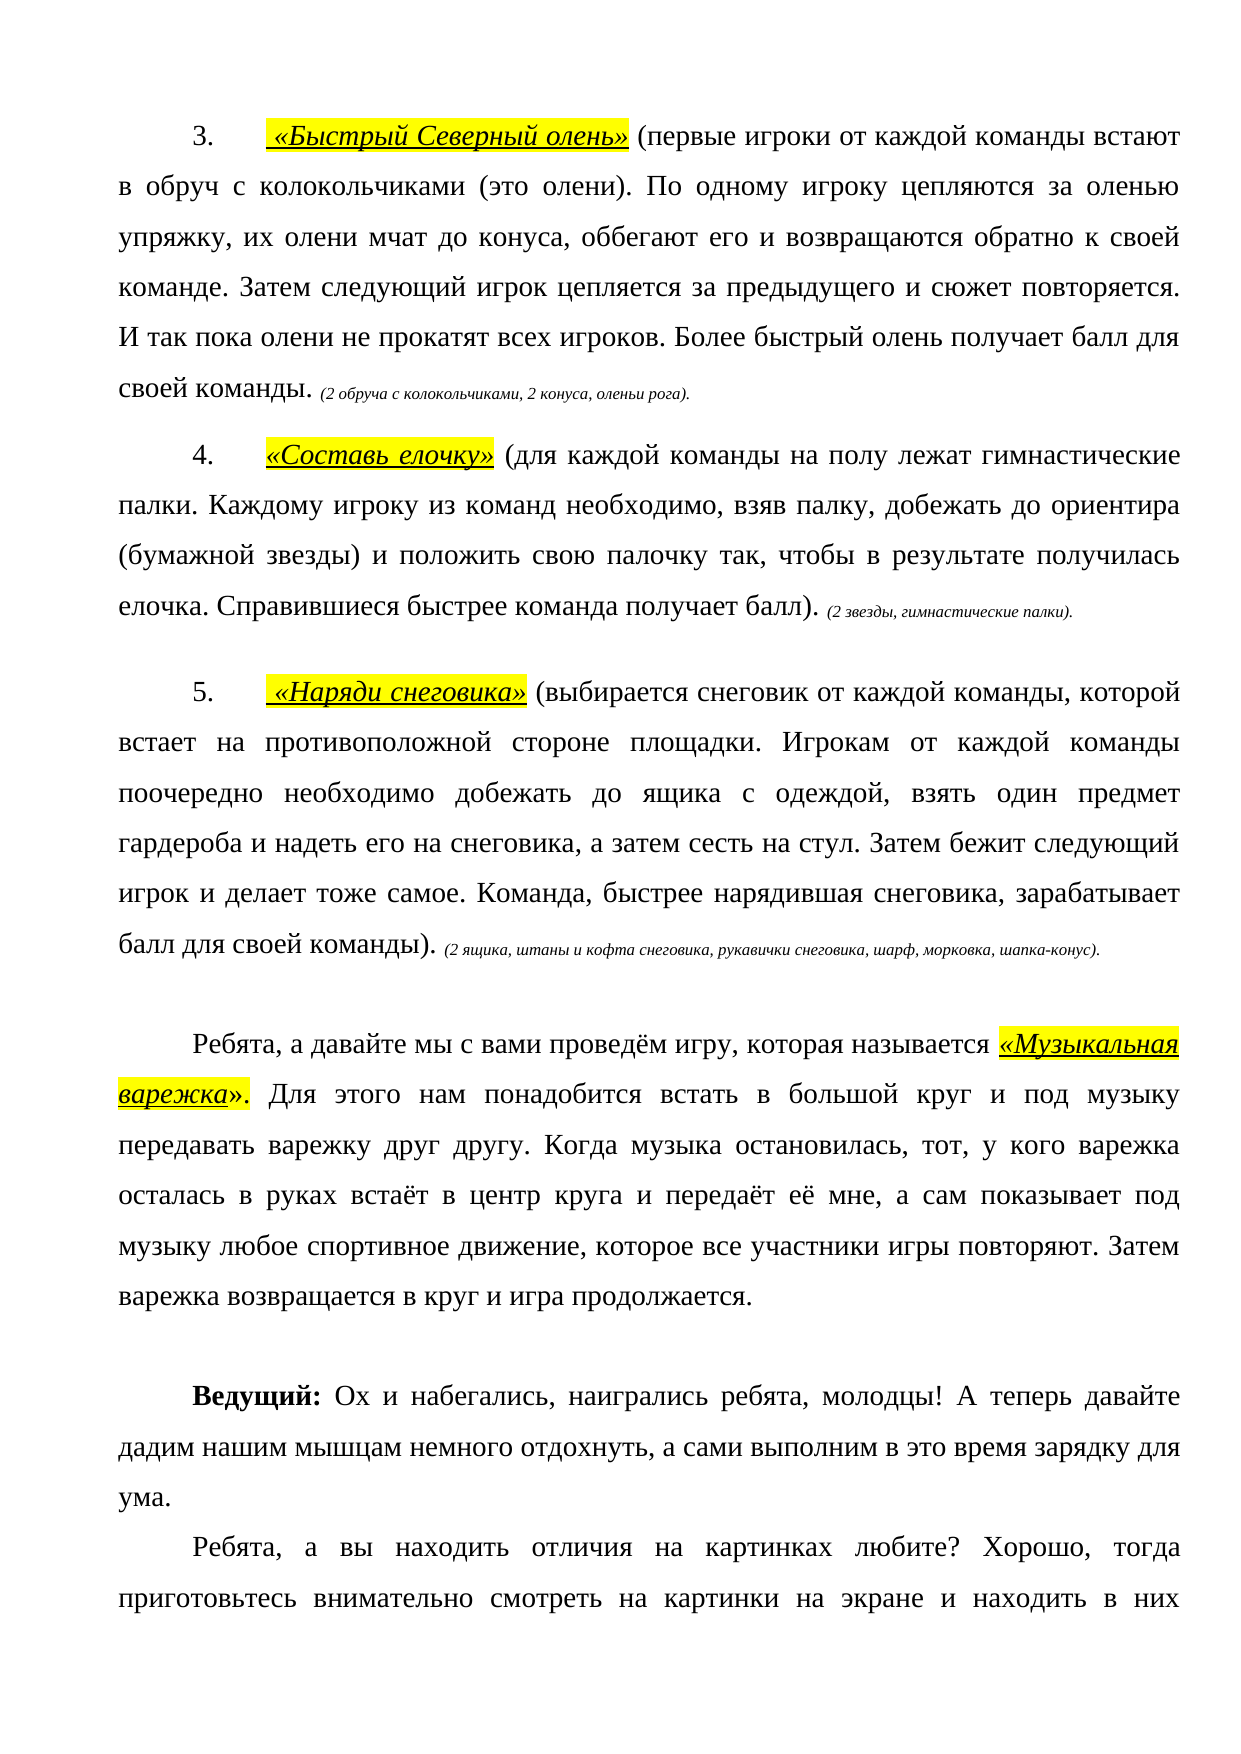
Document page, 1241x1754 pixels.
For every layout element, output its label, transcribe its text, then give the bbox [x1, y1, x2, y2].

list «Составь елочку» (для каждой команды на полу лежат гимнастические палки. Каждому игроку из команд необходимо, взяв палку, добежать до ориентира (бумажной звезды) и положить свою палочку так, чтобы в результате получилась елочка. Справившиеся быстрее команда получает балл). (2 звезды, гимнастические палки). [118, 437, 1181, 621]
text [118, 1529, 1181, 1613]
list Ведущий: Ох и набегались, наигрались ребята, молодцы! А теперь давайте дадим нашим мышцам немного отдохнуть, а сами выполним в это время зарядку для ума. [118, 1378, 1181, 1513]
list «Быстрый Северный олень» (первые игроки от каждой команды встают в обруч с колокольчиками (это олени). По одному игроку цепляются за оленью упряжку, их олени мчат до конуса, оббегают его и возвращаются обратно к своей команде. Затем следующий игрок цепляется за предыдущего и сюжет повторяется. И так пока олени не прокатят всех игроков. Более быстрый олень получает балл для своей команды. (2 обруча с колокольчиками, 2 конуса, оленьи рога). [118, 118, 1181, 403]
list «Наряди снеговика» (выбирается снеговик от каждой команды, которой встает на противоположной стороне площадки. Игрокам от каждой команды поочередно необходимо добежать до ящика с одеждой, взять один предмет гардероба и надеть его на снеговика, а затем сесть на стул. Затем бежит следующий игрок и делает тоже самое. Команда, быстрее нарядившая снеговика, зарабатывает балл для своей команды). (2 ящика, штаны и кофта снеговика, рукавички снеговика, шарф, морковка, шапка-конус). [118, 674, 1181, 959]
text Ребята, а давайте мы с вами проведём игру, которая называется «Музыкальная варежка». Для этого нам понадобится встать в большой круг и под музыку передавать варежку друг другу. Когда музыка остановилась, тот, у кого варежка осталась в руках встаёт в центр круга и передаёт её мне, а сам показывает под музыку любое спортивное движение, которое все участники игры повторяют. Затем варежка возвращается в круг и игра продолжается. [118, 1026, 1181, 1311]
